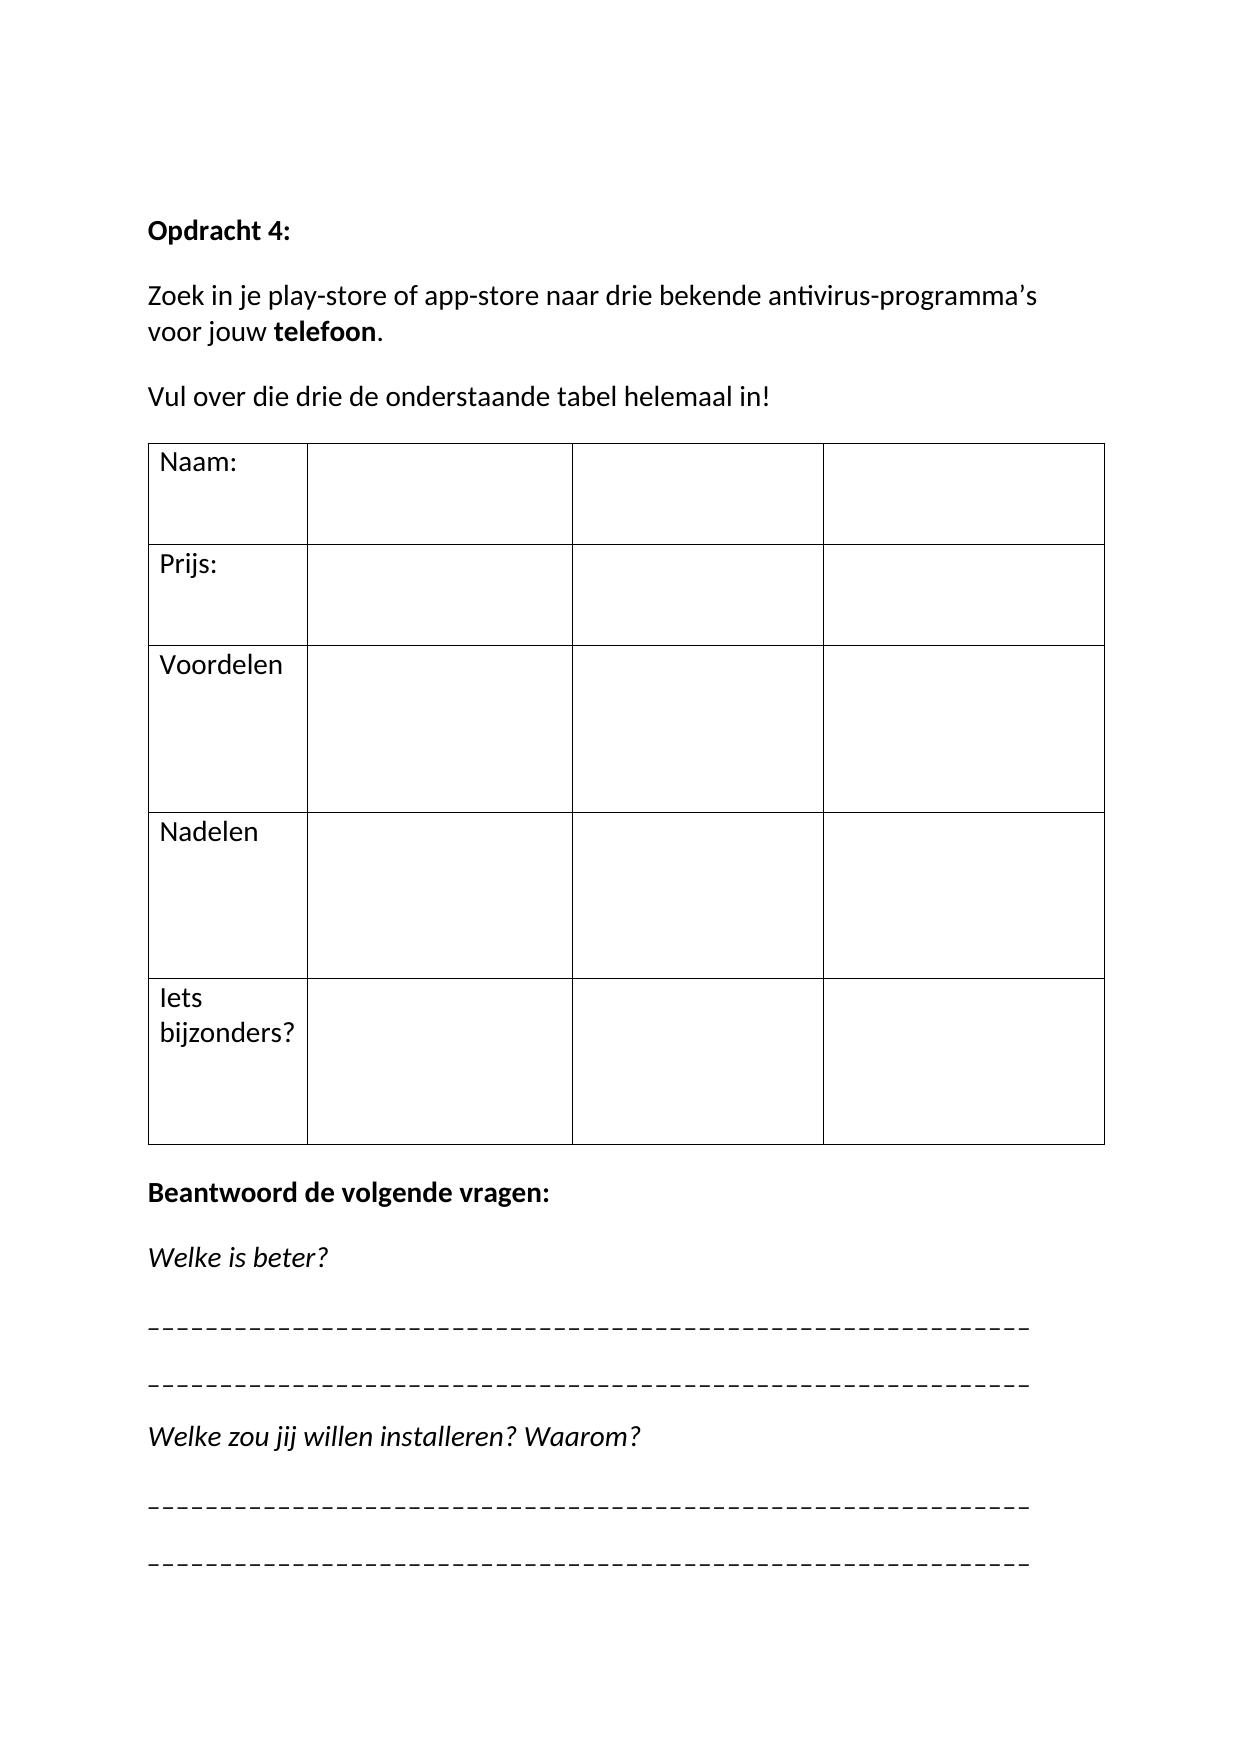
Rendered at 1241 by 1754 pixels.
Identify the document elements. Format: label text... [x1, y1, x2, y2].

text Beantwoord de volgende vragen: [148, 1174, 1093, 1210]
table_cell [824, 545, 1104, 645]
table_header Naam: [149, 444, 307, 544]
text Welke is beter? [148, 1239, 1093, 1275]
table_cell [573, 646, 823, 812]
table_header [824, 444, 1104, 544]
text Vul over die drie de onderstaande tabel helemaal in! [148, 378, 1093, 413]
table_cell [308, 979, 572, 1144]
table_cell Prijs: [149, 545, 307, 645]
table_cell Nadelen [149, 813, 307, 978]
table_header [573, 444, 823, 544]
table_cell [824, 979, 1104, 1144]
table_cell [308, 646, 572, 812]
table_cell [308, 545, 572, 645]
table_cell [824, 646, 1104, 812]
table_cell [573, 979, 823, 1144]
table_cell [573, 545, 823, 645]
text Welke zou jij willen installeren? Waarom? [148, 1418, 1093, 1454]
text Opdracht 4: [148, 212, 1093, 248]
table_cell [824, 813, 1104, 978]
table_cell Iets bijzonders? [149, 979, 307, 1144]
text Zoek in je play-store of app-store naar drie bekende antivirus-programma’s voor jouw telefoon. [148, 277, 1093, 348]
table_cell [308, 813, 572, 978]
table_cell [573, 813, 823, 978]
table_cell Voordelen [149, 646, 307, 812]
table_header [308, 444, 572, 544]
